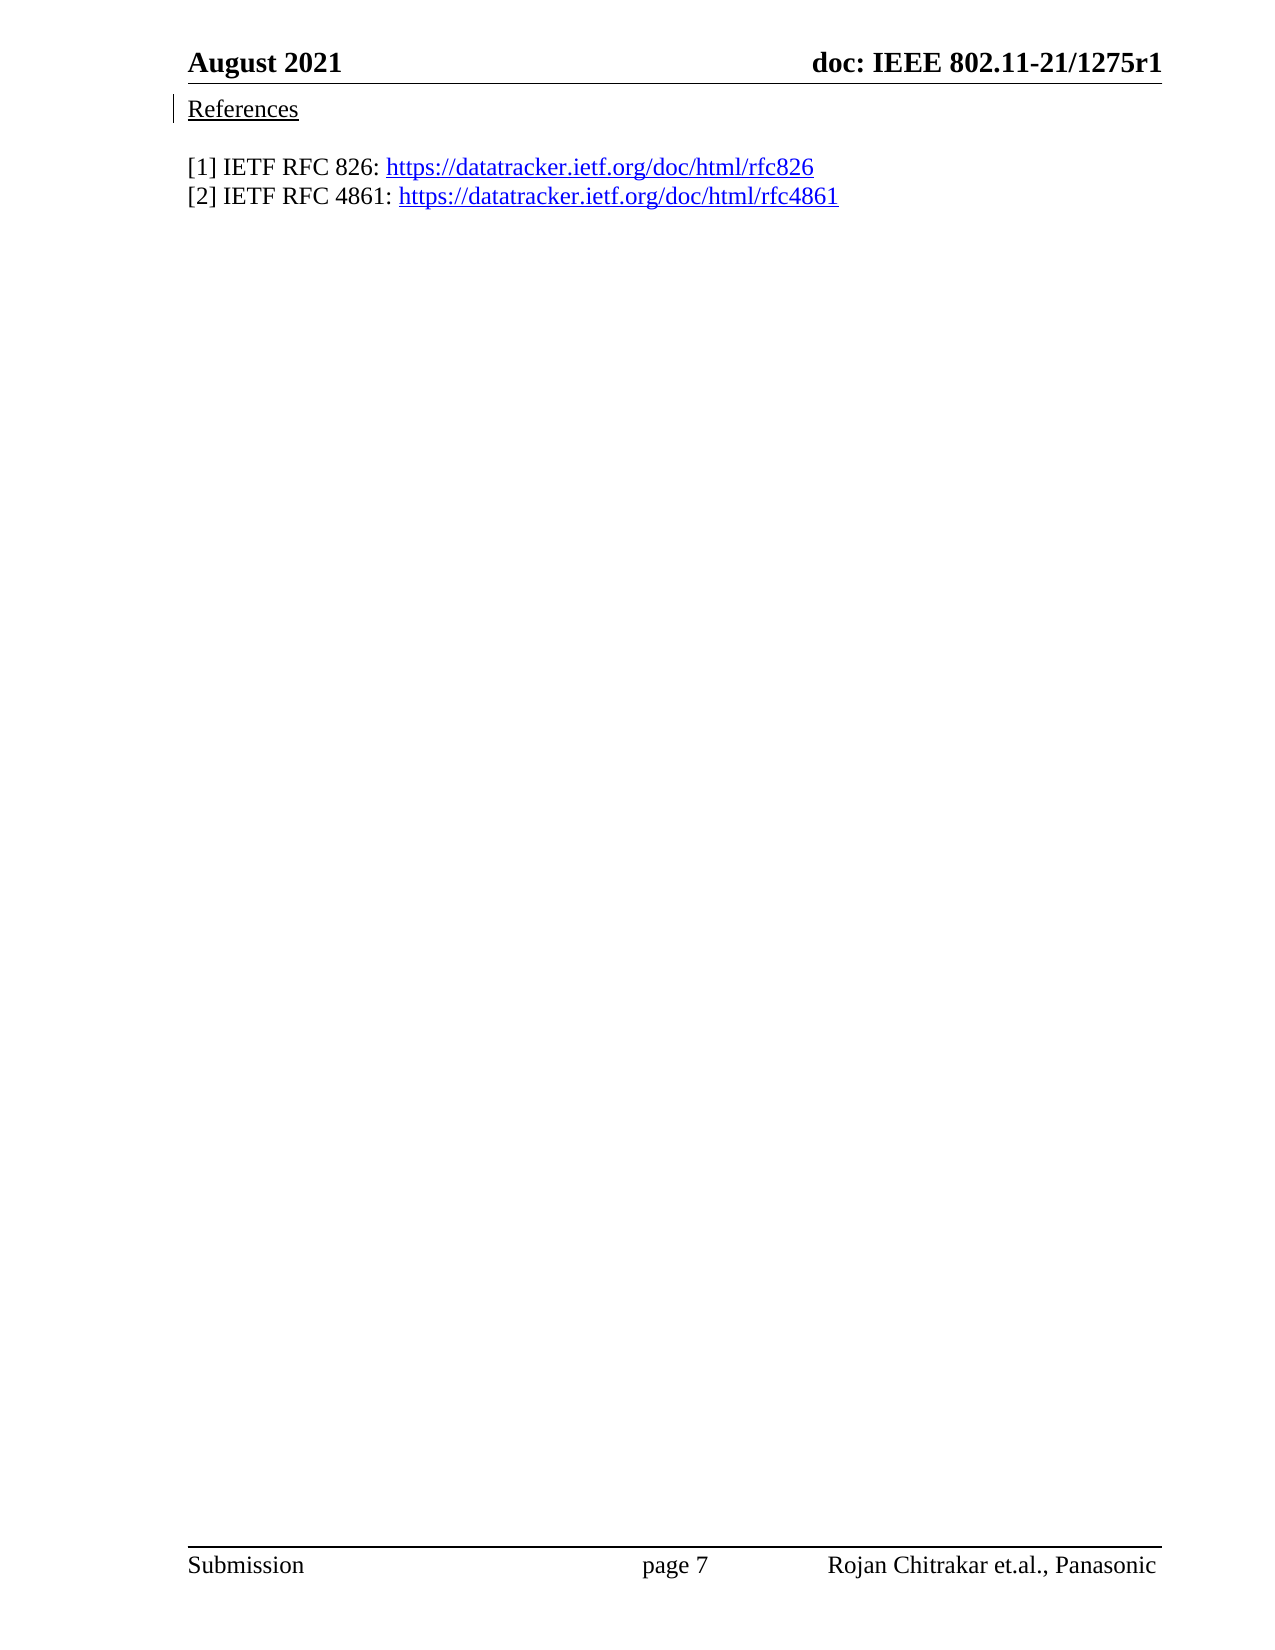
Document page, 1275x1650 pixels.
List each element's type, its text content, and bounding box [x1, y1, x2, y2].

text References [187, 94, 1162, 123]
text [1] IETF RFC 826: https://datatracker.ietf.org/doc/html/rfc826 [187, 152, 1162, 181]
text [2] IETF RFC 4861: https://datatracker.ietf.org/doc/html/rfc4861 [187, 181, 1162, 209]
